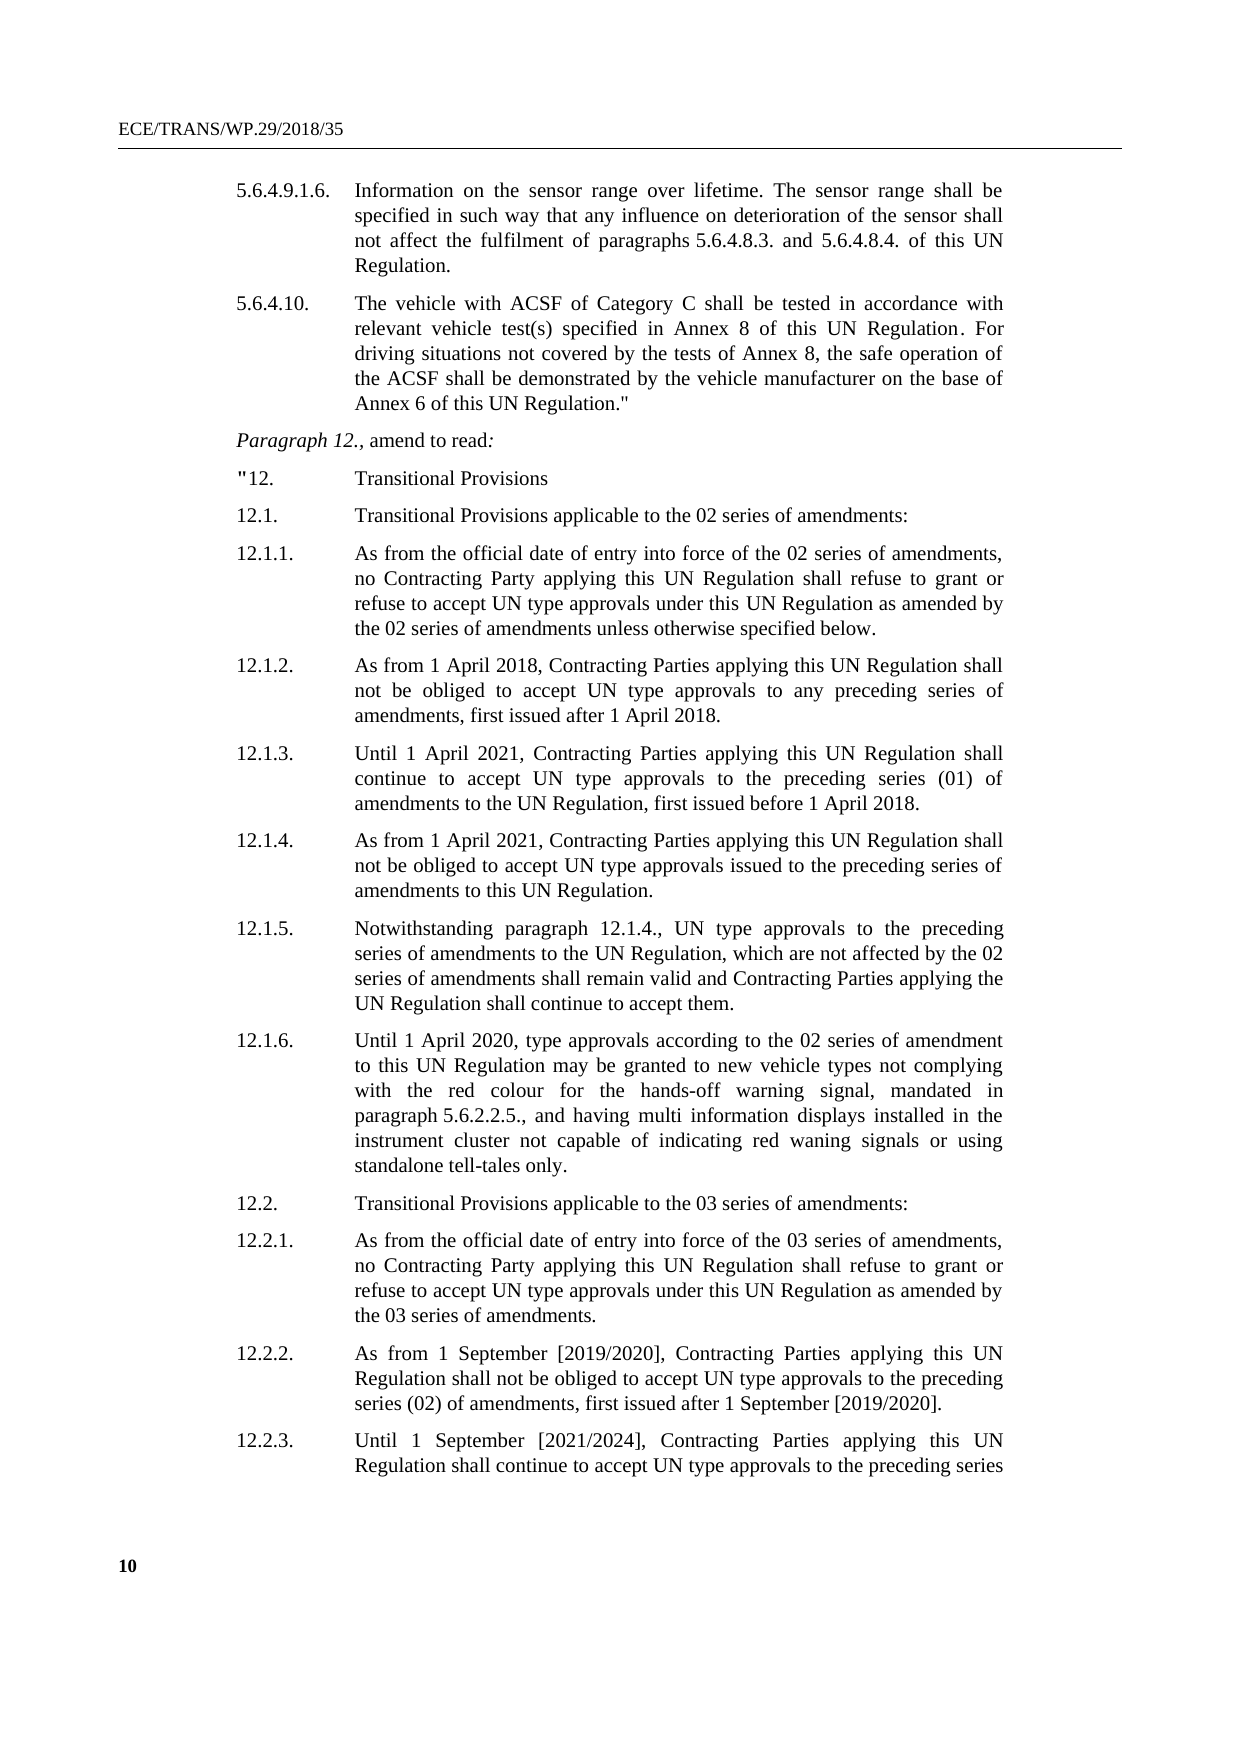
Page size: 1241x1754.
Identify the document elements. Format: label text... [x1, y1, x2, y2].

text "12. Transitional Provisions [236, 465, 1004, 490]
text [236, 1427, 1004, 1477]
text 12.2. Transitional Provisions applicable to the 03 series of amendments: [236, 1190, 1004, 1215]
text 12.1.3. Until 1 April 2021, Contracting Parties applying this UN Regulation shall continue to accept UN type approvals to the preceding series (01) of amendments to the UN Regulation, first issued before 1 April 2018. [236, 740, 1004, 815]
text Paragraph 12., amend to read: [236, 427, 1004, 452]
text 5.6.4.9.1.6. Information on the sensor range over lifetime. The sensor range shall be specified in such way that any influence on deterioration of the sensor shall not affect the fulfilment of paragraphs 5.6.4.8.3. and 5.6.4.8.4. of this UN Regulation. [236, 177, 1004, 277]
text 12.1.6. Until 1 April 2020, type approvals according to the 02 series of amendment to this UN Regulation may be granted to new vehicle types not complying with the red colour for the hands-off warning signal, mandated in paragraph 5.6.2.2.5., and having multi information displays installed in the instrument cluster not capable of indicating red waning signals or using standalone tell-tales only. [236, 1027, 1004, 1177]
text 12.1. Transitional Provisions applicable to the 02 series of amendments: [236, 502, 1004, 527]
text 12.1.5. Notwithstanding paragraph 12.1.4., UN type approvals to the preceding series of amendments to the UN Regulation, which are not affected by the 02 series of amendments shall remain valid and Contracting Parties applying the UN Regulation shall continue to accept them. [236, 915, 1004, 1015]
text 12.2.1. As from the official date of entry into force of the 03 series of amendments, no Contracting Party applying this UN Regulation shall refuse to grant or refuse to accept UN type approvals under this UN Regulation as amended by the 03 series of amendments. [236, 1227, 1004, 1327]
text 5.6.4.10. The vehicle with ACSF of Category C shall be tested in accordance with relevant vehicle test(s) specified in Annex 8 of this UN Regulation. For driving situations not covered by the tests of Annex 8, the safe operation of the ACSF shall be demonstrated by the vehicle manufacturer on the base of Annex 6 of this UN Regulation." [236, 290, 1004, 415]
text 12.1.4. As from 1 April 2021, Contracting Parties applying this UN Regulation shall not be obliged to accept UN type approvals issued to the preceding series of amendments to this UN Regulation. [236, 827, 1004, 902]
text 12.1.1. As from the official date of entry into force of the 02 series of amendments, no Contracting Party applying this UN Regulation shall refuse to grant or refuse to accept UN type approvals under this UN Regulation as amended by the 02 series of amendments unless otherwise specified below. [236, 540, 1004, 640]
text 12.2.2. As from 1 September [2019/2020], Contracting Parties applying this UN Regulation shall not be obliged to accept UN type approvals to the preceding series (02) of amendments, first issued after 1 September [2019/2020]. [236, 1340, 1004, 1415]
text 12.1.2. As from 1 April 2018, Contracting Parties applying this UN Regulation shall not be obliged to accept UN type approvals to any preceding series of amendments, first issued after 1 April 2018. [236, 652, 1004, 727]
